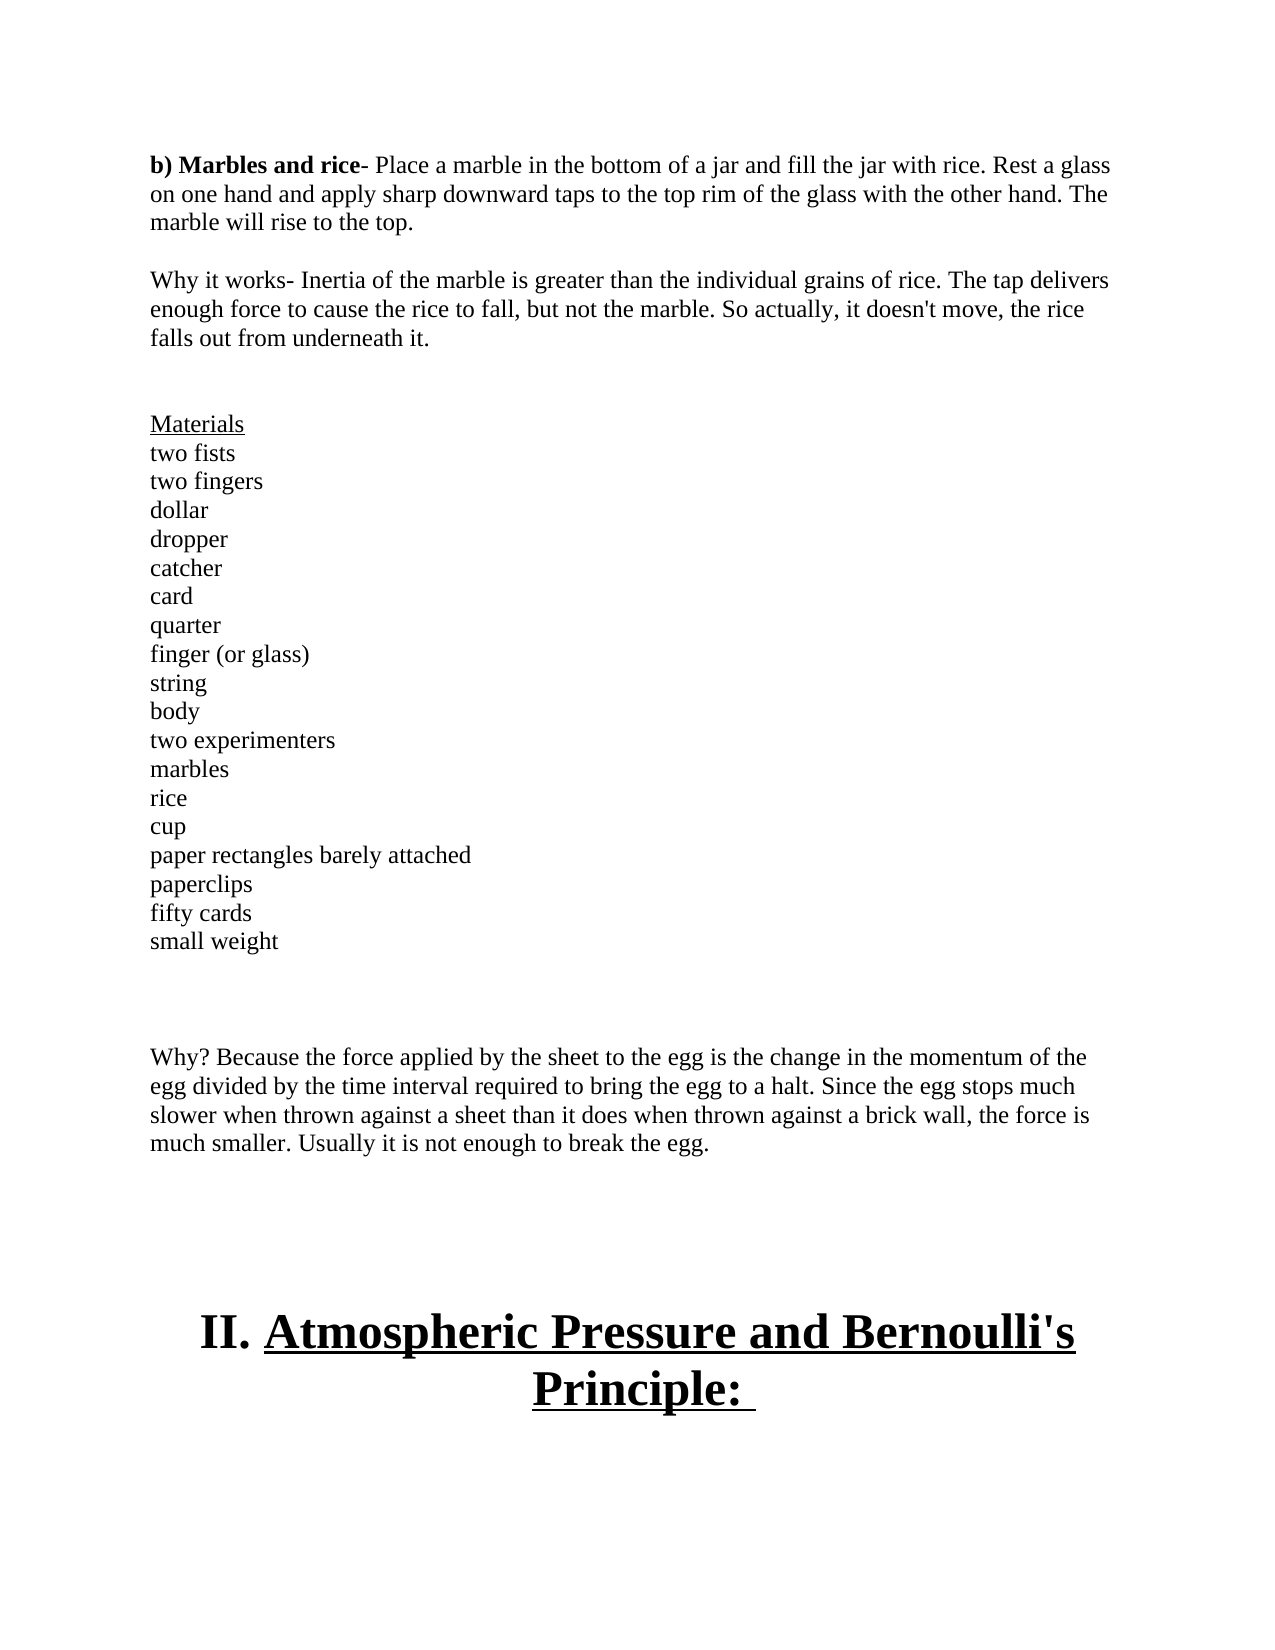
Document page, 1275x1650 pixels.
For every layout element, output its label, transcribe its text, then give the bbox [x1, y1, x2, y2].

text Why? Because the force applied by the sheet to the egg is the change in the momentum of the egg divided by the time interval required to bring the egg to a halt. Since the egg stops much slower when thrown against a sheet than it does when thrown against a brick wall, the force is much smaller. Usually it is not enough to break the egg. [150, 1042, 1125, 1157]
text Why it works- Inertia of the marble is greater than the individual grains of rice. The tap delivers enough force to cause the rice to fall, but not the marble. So actually, it doesn't move, the rice falls out from underneath it. [150, 265, 1125, 380]
text b) Marbles and rice- Place a marble in the bottom of a jar and fill the jar with rice. Rest a glass on one hand and apply sharp downward taps to the top rim of the glass with the other hand. The marble will rise to the top. [150, 150, 1125, 236]
text Materials two fists two fingers dollar dropper catcher card quarter finger (or glass) string body two experimenters marbles rice cup paper rectangles barely attached paperclips fifty cards small weight [150, 409, 1125, 955]
text II. Atmospheric Pressure and Bernoulli's Principle: [150, 1301, 1125, 1416]
